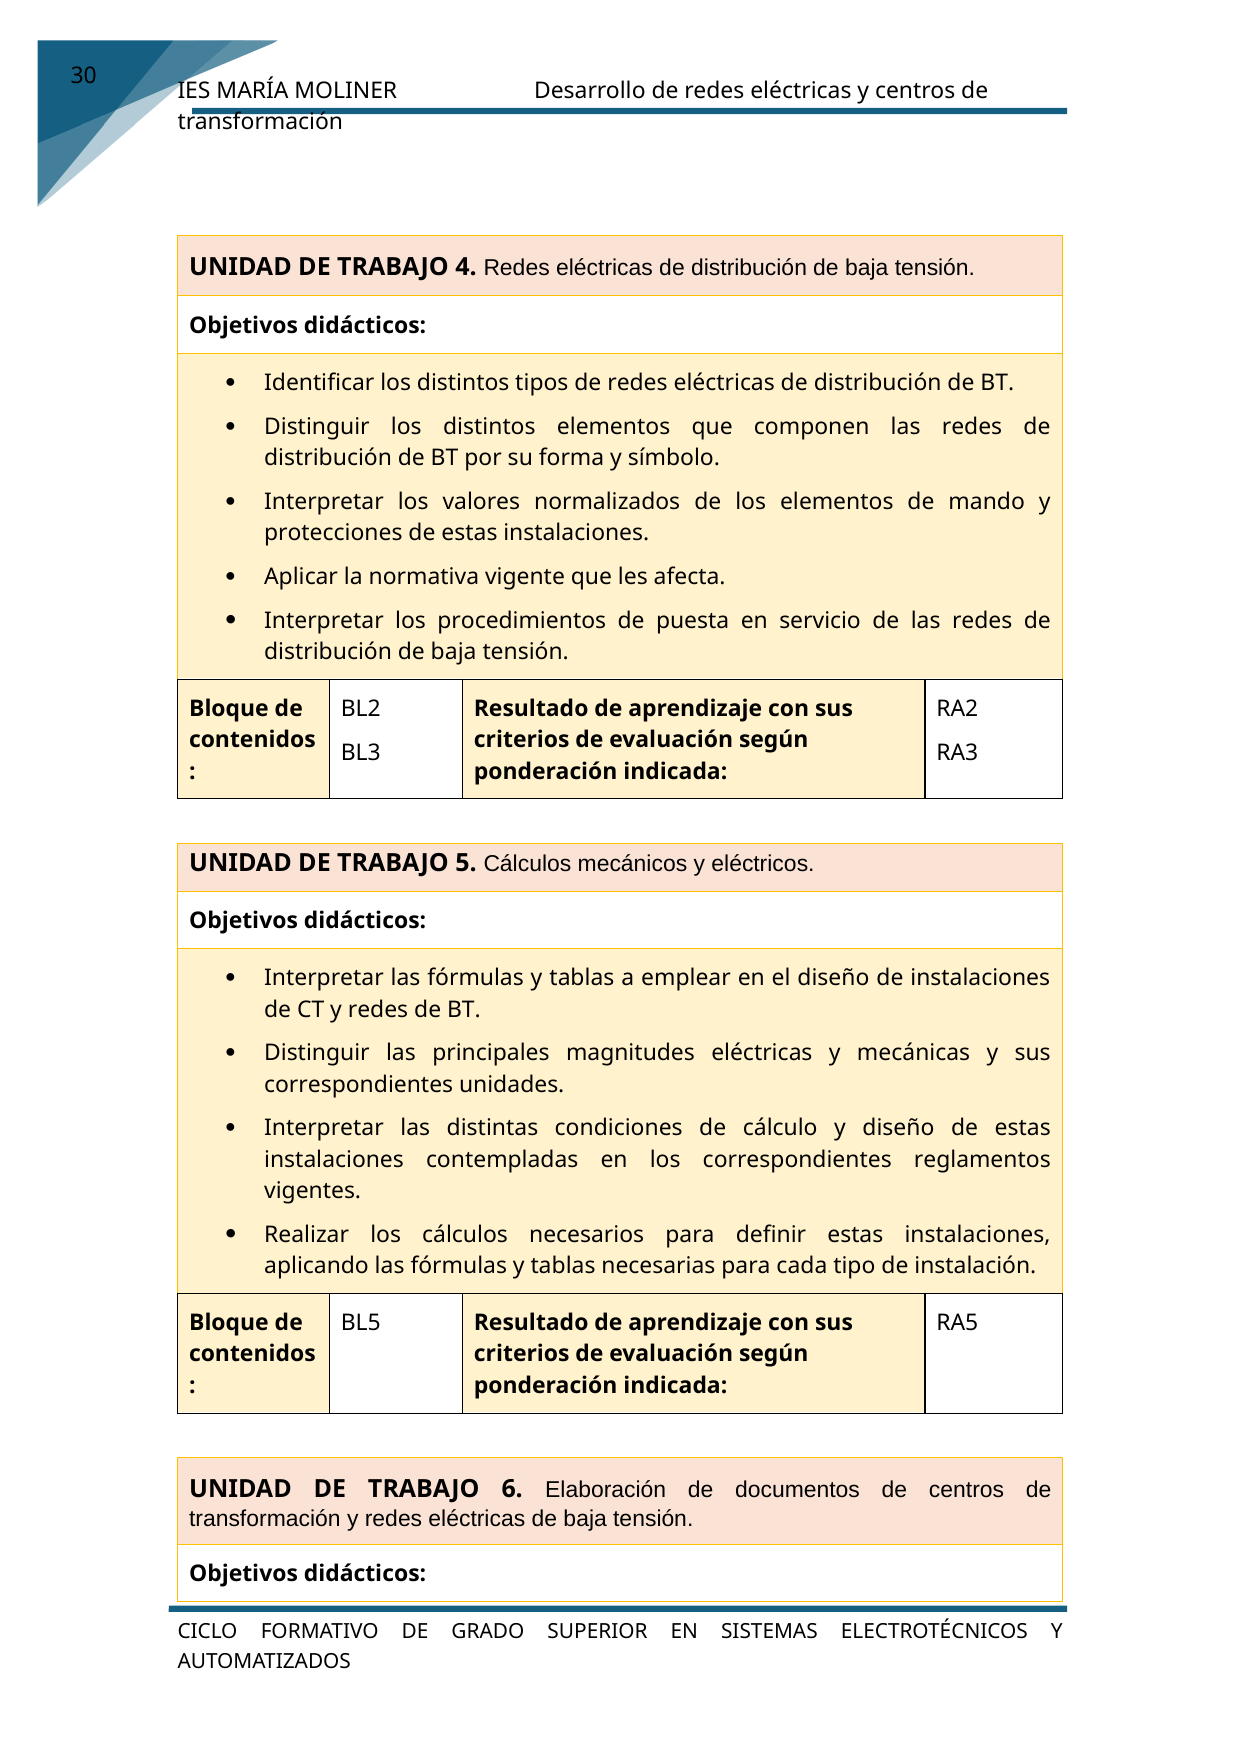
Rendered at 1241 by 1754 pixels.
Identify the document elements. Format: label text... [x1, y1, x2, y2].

table_cell RA2 RA3 [926, 680, 1062, 798]
table_header UNIDAD DE TRABAJO 6. Elaboración de documentos de centros de transformación y redes eléctricas de baja tensión. [178, 1458, 1062, 1544]
table_cell Resultado de aprendizaje con sus criterios de evaluación según ponderación indicada: [463, 1294, 924, 1412]
table_cell Bloque de contenidos: [178, 1294, 329, 1412]
table_cell BL2 BL3 [330, 680, 462, 798]
table_cell Identificar los distintos tipos de redes eléctricas de distribución de BT. Distinguir los distintos elementos que componen las redes de distribución de BT por su forma y símbolo. Interpretar los valores normalizados de los elementos de mando y protecciones de estas instalaciones. Aplicar la normativa vigente que les afecta. Interpretar los procedimientos de puesta en servicio de las redes de distribución de baja tensión. [178, 354, 1062, 678]
table_header UNIDAD DE TRABAJO 4. Redes eléctricas de distribución de baja tensión. [178, 236, 1062, 295]
table_cell RA5 [926, 1294, 1062, 1412]
table_cell Objetivos didácticos: [178, 892, 1062, 948]
table_cell Objetivos didácticos: [178, 1545, 1062, 1601]
picture [37, 40, 279, 209]
table_cell Objetivos didácticos: [178, 296, 1062, 352]
table_cell Bloque de contenidos: [178, 680, 329, 798]
table_cell Resultado de aprendizaje con sus criterios de evaluación según ponderación indicada: [463, 680, 924, 798]
table_header UNIDAD DE TRABAJO 5. Cálculos mecánicos y eléctricos. [178, 844, 1062, 891]
table_cell BL5 [330, 1294, 462, 1412]
table_cell Interpretar las fórmulas y tablas a emplear en el diseño de instalaciones de CT y redes de BT. Distinguir las principales magnitudes eléctricas y mecánicas y sus correspondientes unidades. Interpretar las distintas condiciones de cálculo y diseño de estas instalaciones contempladas en los correspondientes reglamentos vigentes. Realizar los cálculos necesarios para definir estas instalaciones, aplicando las fórmulas y tablas necesarias para cada tipo de instalación. [178, 949, 1062, 1293]
